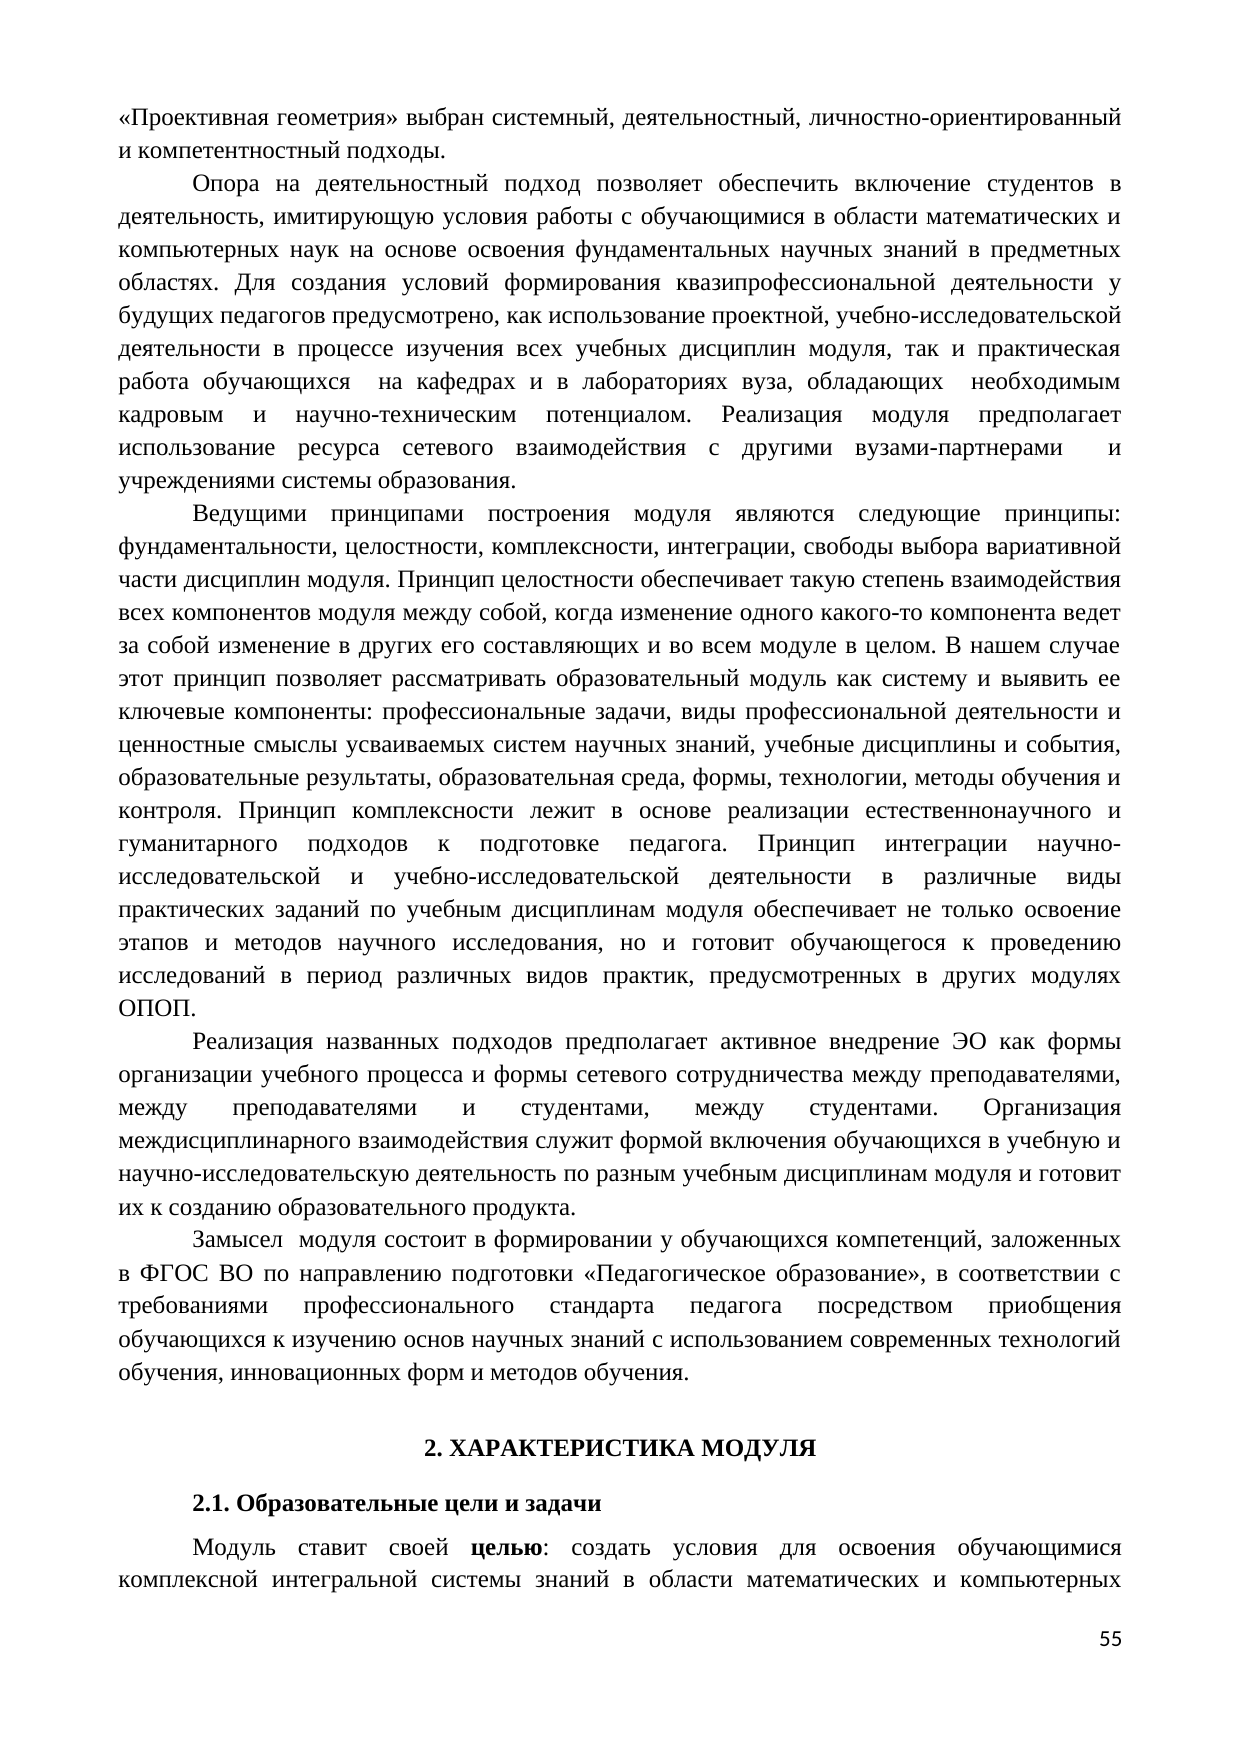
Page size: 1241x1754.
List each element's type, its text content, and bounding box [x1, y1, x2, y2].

text Реализация названных подходов предполагает активное внедрение ЭО как формы организации учебного процесса и формы сетевого сотрудничества между преподавателями, между преподавателями и студентами, между студентами. Организация междисциплинарного взаимодействия служит формой включения обучающихся в учебную и научно-исследовательскую деятельность по разным учебным дисциплинам модуля и готовит их к созданию образовательного продукта. [118, 1026, 1122, 1220]
text 2. ХАРАКТЕРИСТИКА МОДУЛЯ [118, 1433, 1122, 1462]
text Замысел модуля состоит в формировании у обучающихся компетенций, заложенных в ФГОС ВО по направлению подготовки «Педагогическое образование», в соответствии с требованиями профессионального стандарта педагога посредством приобщения обучающихся к изучению основ научных знаний с использованием современных технологий обучения, инновационных форм и методов обучения. [118, 1224, 1122, 1385]
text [118, 102, 1122, 164]
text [118, 1532, 1122, 1593]
text Ведущими принципами построения модуля являются следующие принципы: фундаментальности, целостности, комплексности, интеграции, свободы выбора вариативной части дисциплин модуля. Принцип целостности обеспечивает такую степень взаимодействия всех компонентов модуля между собой, когда изменение одного какого-то компонента ведет за собой изменение в других его составляющих и во всем модуле в целом. В нашем случае этот принцип позволяет рассматривать образовательный модуль как систему и выявить ее ключевые компоненты: профессиональные задачи, виды профессиональной деятельности и ценностные смыслы усваиваемых систем научных знаний, учебные дисциплины и события, образовательные результаты, образовательная среда, формы, технологии, методы обучения и контроля. Принцип комплексности лежит в основе реализации естественнонаучного и гуманитарного подходов к подготовке педагога. Принцип интеграции научно-исследовательской и учебно-исследовательской деятельности в различные виды практических заданий по учебным дисциплинам модуля обеспечивает не только освоение этапов и методов научного исследования, но и готовит обучающегося к проведению исследований в период различных видов практик, предусмотренных в других модулях ОПОП. [118, 498, 1122, 1022]
text Опора на деятельностный подход позволяет обеспечить включение студентов в деятельность, имитирующую условия работы с обучающимися в области математических и компьютерных наук на основе освоения фундаментальных научных знаний в предметных областях. Для создания условий формирования квазипрофессиональной деятельности у будущих педагогов предусмотрено, как использование проектной, учебно-исследовательской деятельности в процессе изучения всех учебных дисциплин модуля, так и практическая работа обучающихся на кафедрах и в лабораториях вуза, обладающих необходимым кадровым и научно-техническим потенциалом. Реализация модуля предполагает использование ресурса сетевого взаимодействия с другими вузами-партнерами и учреждениями системы образования. [118, 168, 1122, 494]
text 2.1. Образовательные цели и задачи [118, 1488, 1122, 1517]
